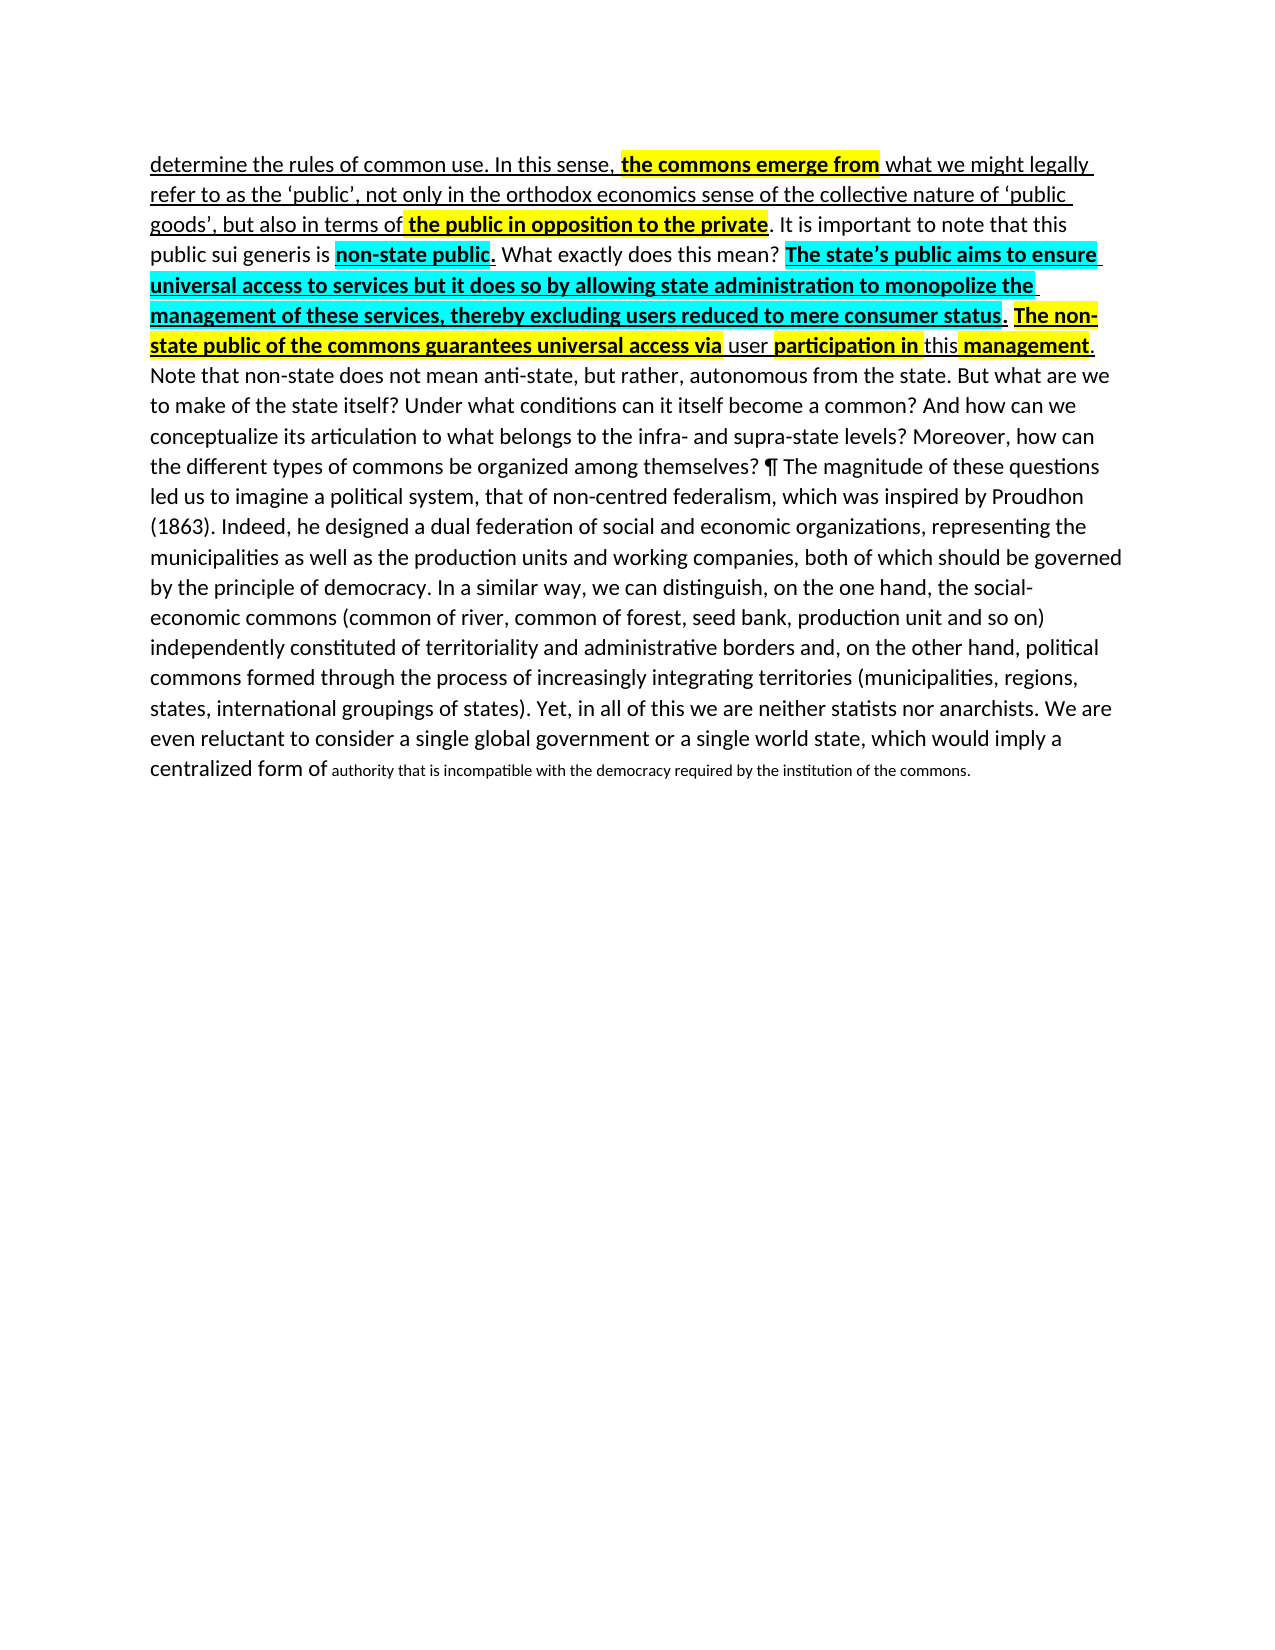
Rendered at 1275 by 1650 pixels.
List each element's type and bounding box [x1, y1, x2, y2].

text [150, 150, 1125, 782]
